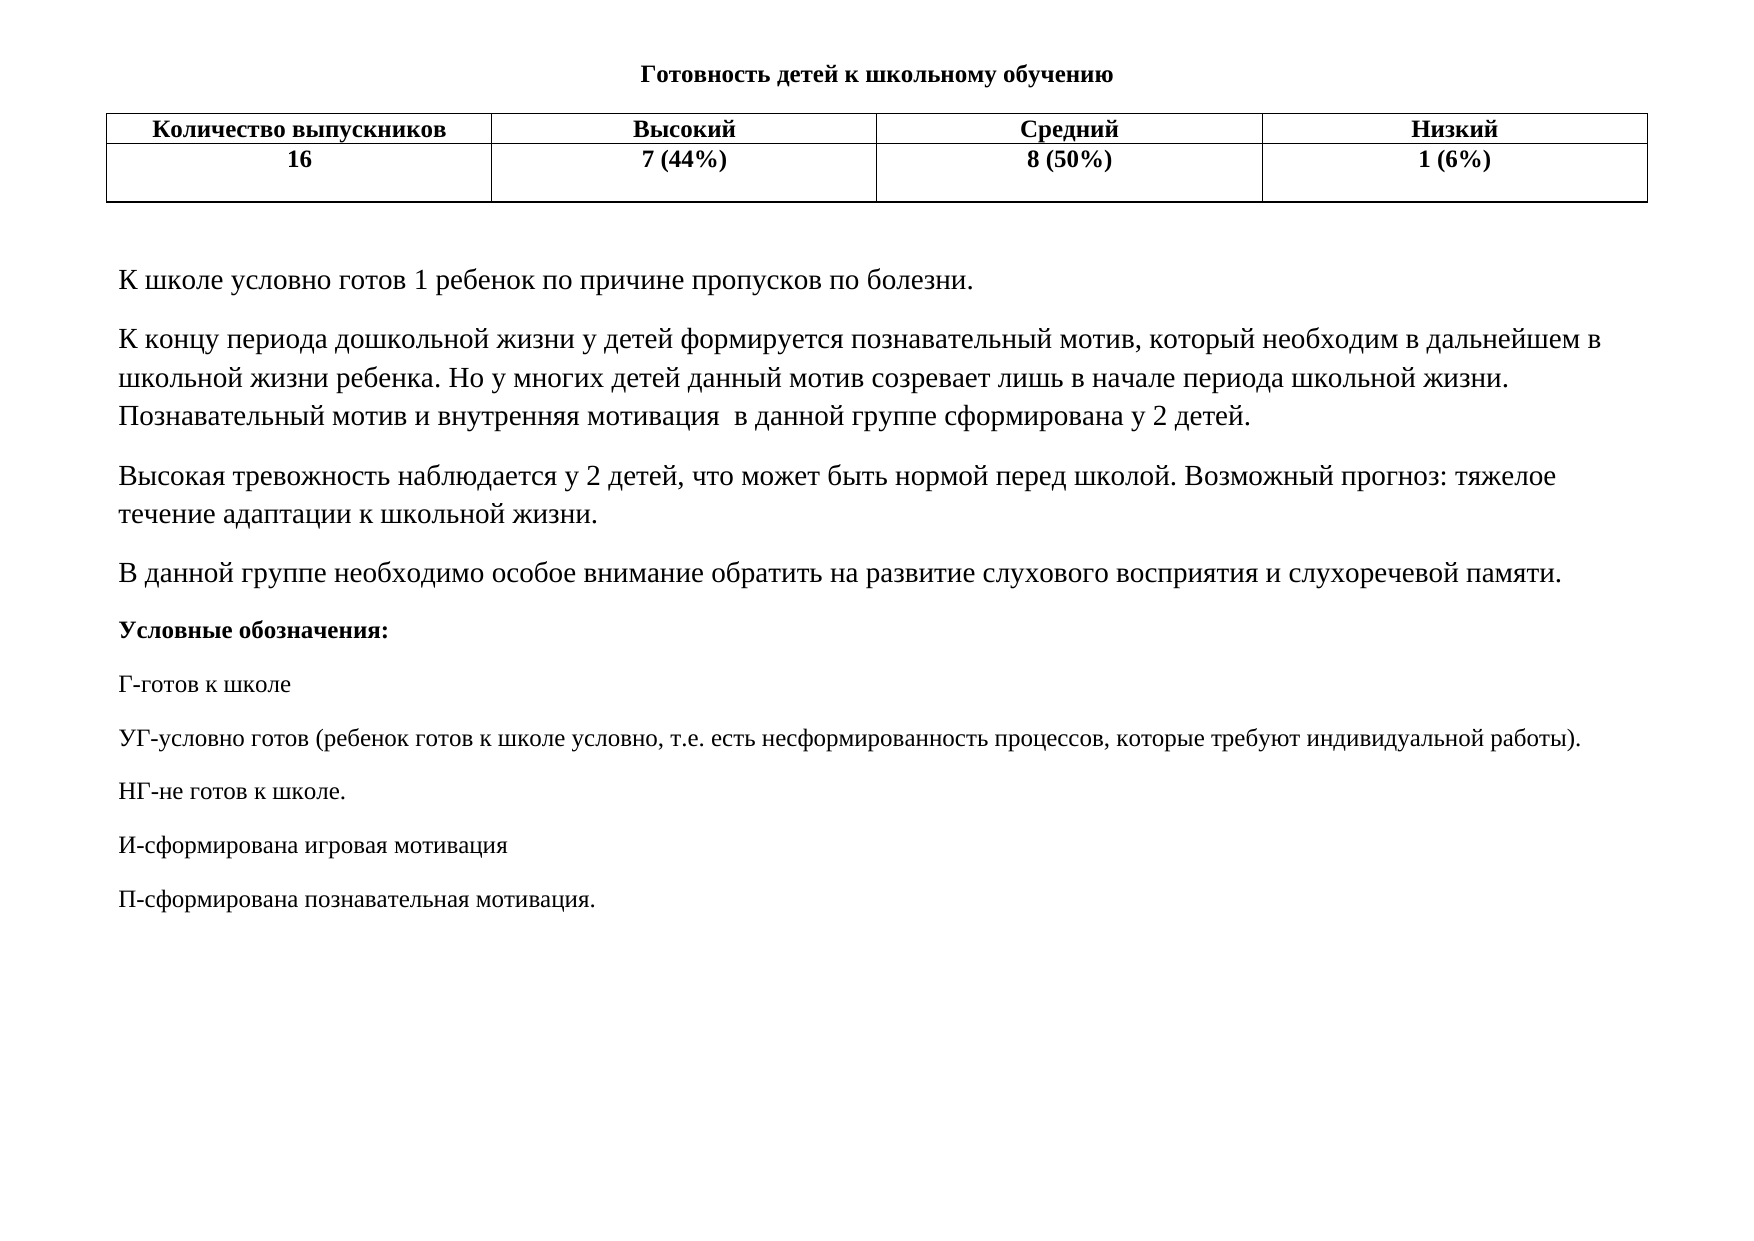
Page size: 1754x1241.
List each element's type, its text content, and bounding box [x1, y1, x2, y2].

text П-сформирована познавательная мотивация. [118, 884, 1636, 913]
text УГ-условно готов (ребенок готов к школе условно, т.е. есть несформированность процессов, которые требуют индивидуальной работы). [118, 723, 1636, 751]
text Высокая тревожность наблюдается у 2 детей, что может быть нормой перед школой. Возможный прогноз: тяжелое течение адаптации к школьной жизни. [118, 458, 1636, 530]
table_cell 16 [107, 144, 491, 201]
text Г-готов к школе [118, 669, 1636, 697]
table_cell 8 (50%) [877, 144, 1262, 201]
table_cell 1 (6%) [1263, 144, 1647, 201]
text К школе условно готов 1 ребенок по причине пропусков по болезни. [118, 262, 1636, 295]
text НГ-не готов к школе. [118, 776, 1636, 805]
table_header Высокий [492, 114, 876, 143]
text И-сформирована игровая мотивация [118, 830, 1636, 859]
text Готовность детей к школьному обучению [118, 59, 1636, 88]
text В данной группе необходимо особое внимание обратить на развитие слухового восприятия и слухоречевой памяти. [118, 556, 1636, 589]
table_cell 7 (44%) [492, 144, 876, 201]
table_header Средний [877, 114, 1262, 143]
table_header Низкий [1263, 114, 1647, 143]
text Условные обозначения: [118, 615, 1636, 644]
table_header Количество выпускников [107, 114, 491, 143]
text К концу периода дошкольной жизни у детей формируется познавательный мотив, который необходим в дальнейшем в школьной жизни ребенка. Но у многих детей данный мотив созревает лишь в начале периода школьной жизни. Познавательный мотив и внутренняя мотивация в данной группе сформирована у 2 детей. [118, 321, 1636, 432]
